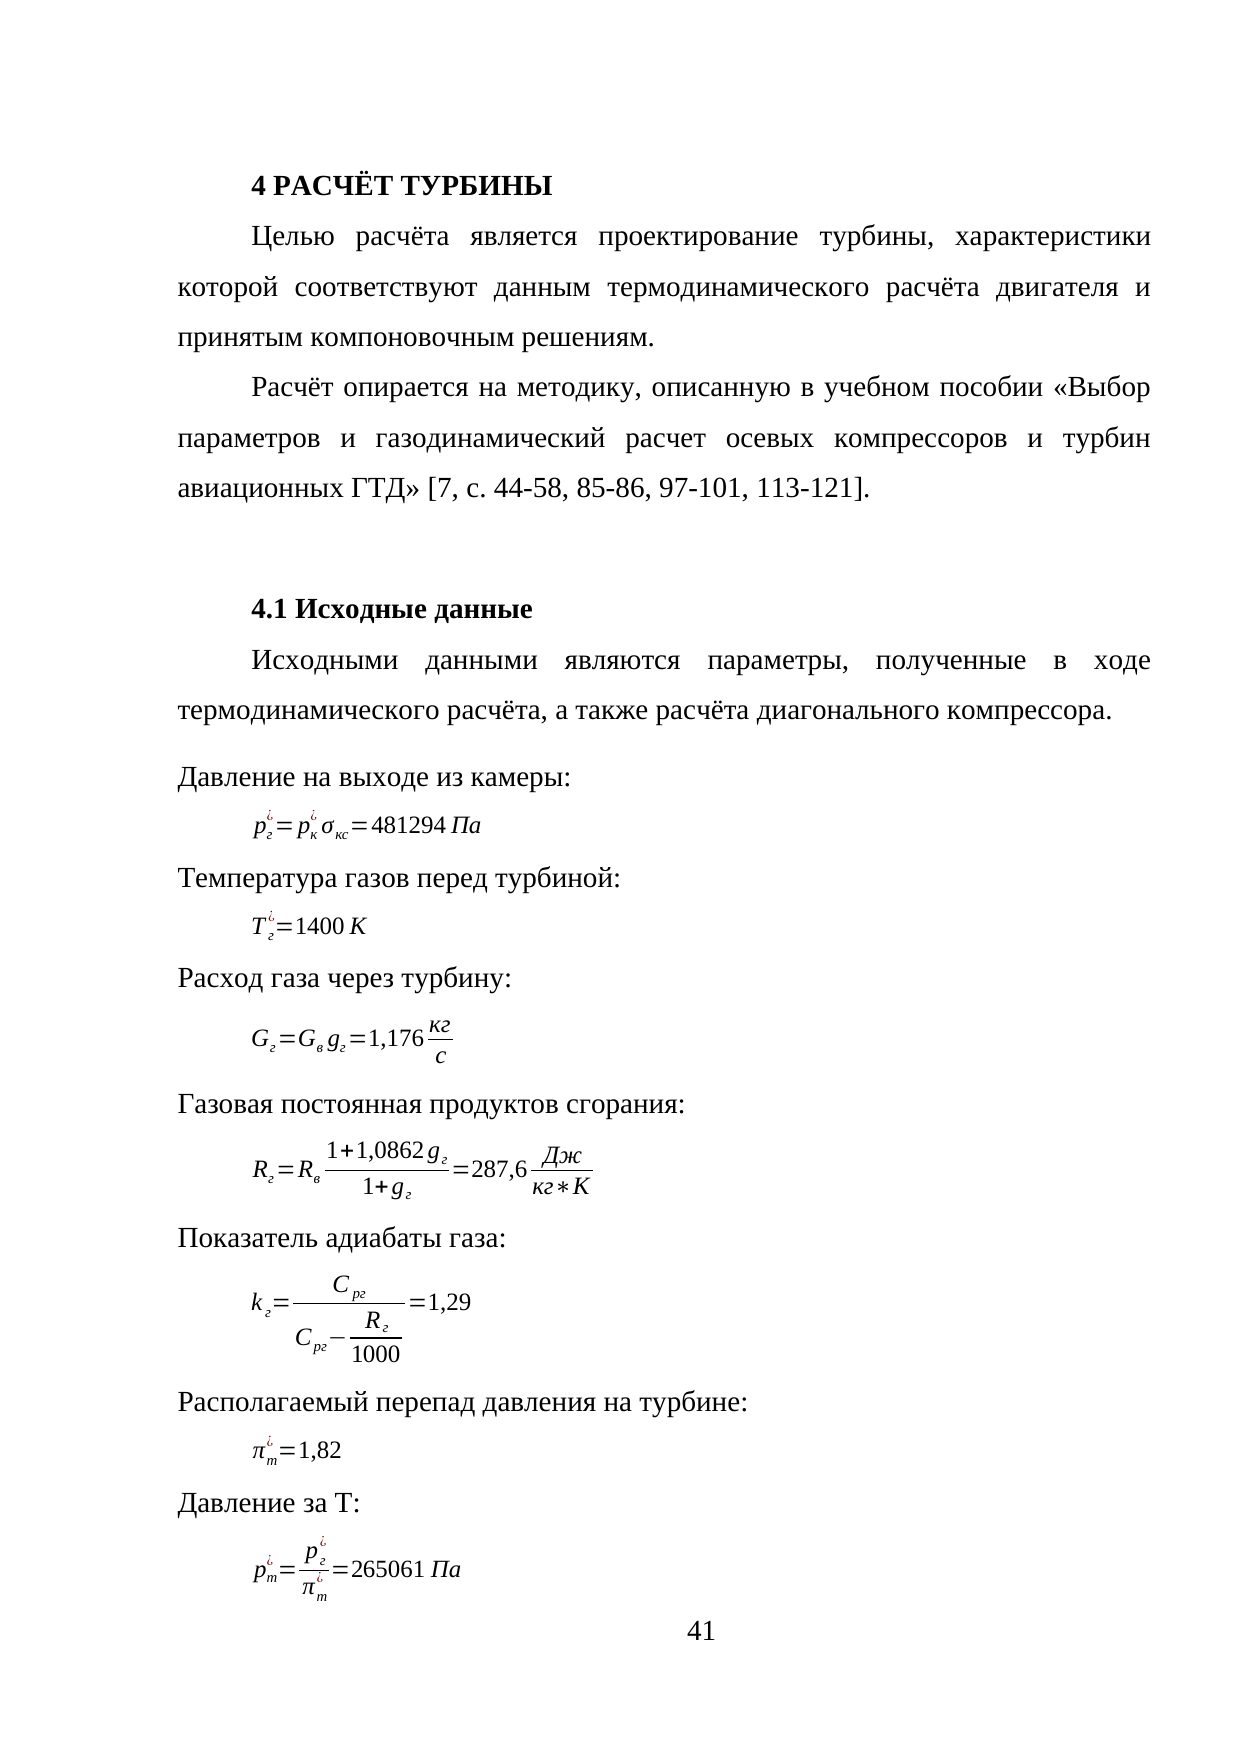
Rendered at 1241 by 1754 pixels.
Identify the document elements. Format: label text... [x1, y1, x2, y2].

subtitle 4.1 Исходные данные [177, 591, 1152, 625]
text Температура газов перед турбиной: [177, 860, 1152, 893]
text Исходными данными являются параметры, полученные в ходе термодинамического расчёта, а также расчёта диагонального компрессора. [177, 642, 1152, 726]
text Давление на выходе из камеры: [177, 759, 1152, 793]
text Располагаемый перепад давления на турбине: [177, 1384, 1152, 1418]
text Газовая постоянная продуктов сгорания: [177, 1086, 1152, 1120]
subtitle 4 РАСЧЁТ ТУРБИНЫ [177, 168, 1152, 202]
text Давление за Т: [177, 1485, 1152, 1519]
text Целью расчёта является проектирование турбины, характеристики которой соответствуют данным термодинамического расчёта двигателя и принятым компоновочным решениям. [177, 218, 1152, 353]
text Расход газа через турбину: [177, 960, 1152, 994]
text Расчёт опирается на методику, описанную в учебном пособии «Выбор параметров и газодинамический расчет осевых компрессоров и турбин авиационных ГТД» [7, с. 44-58, 85-86, 97-101, 113-121]. [177, 369, 1152, 503]
text Показатель адиабаты газа: [177, 1220, 1152, 1253]
